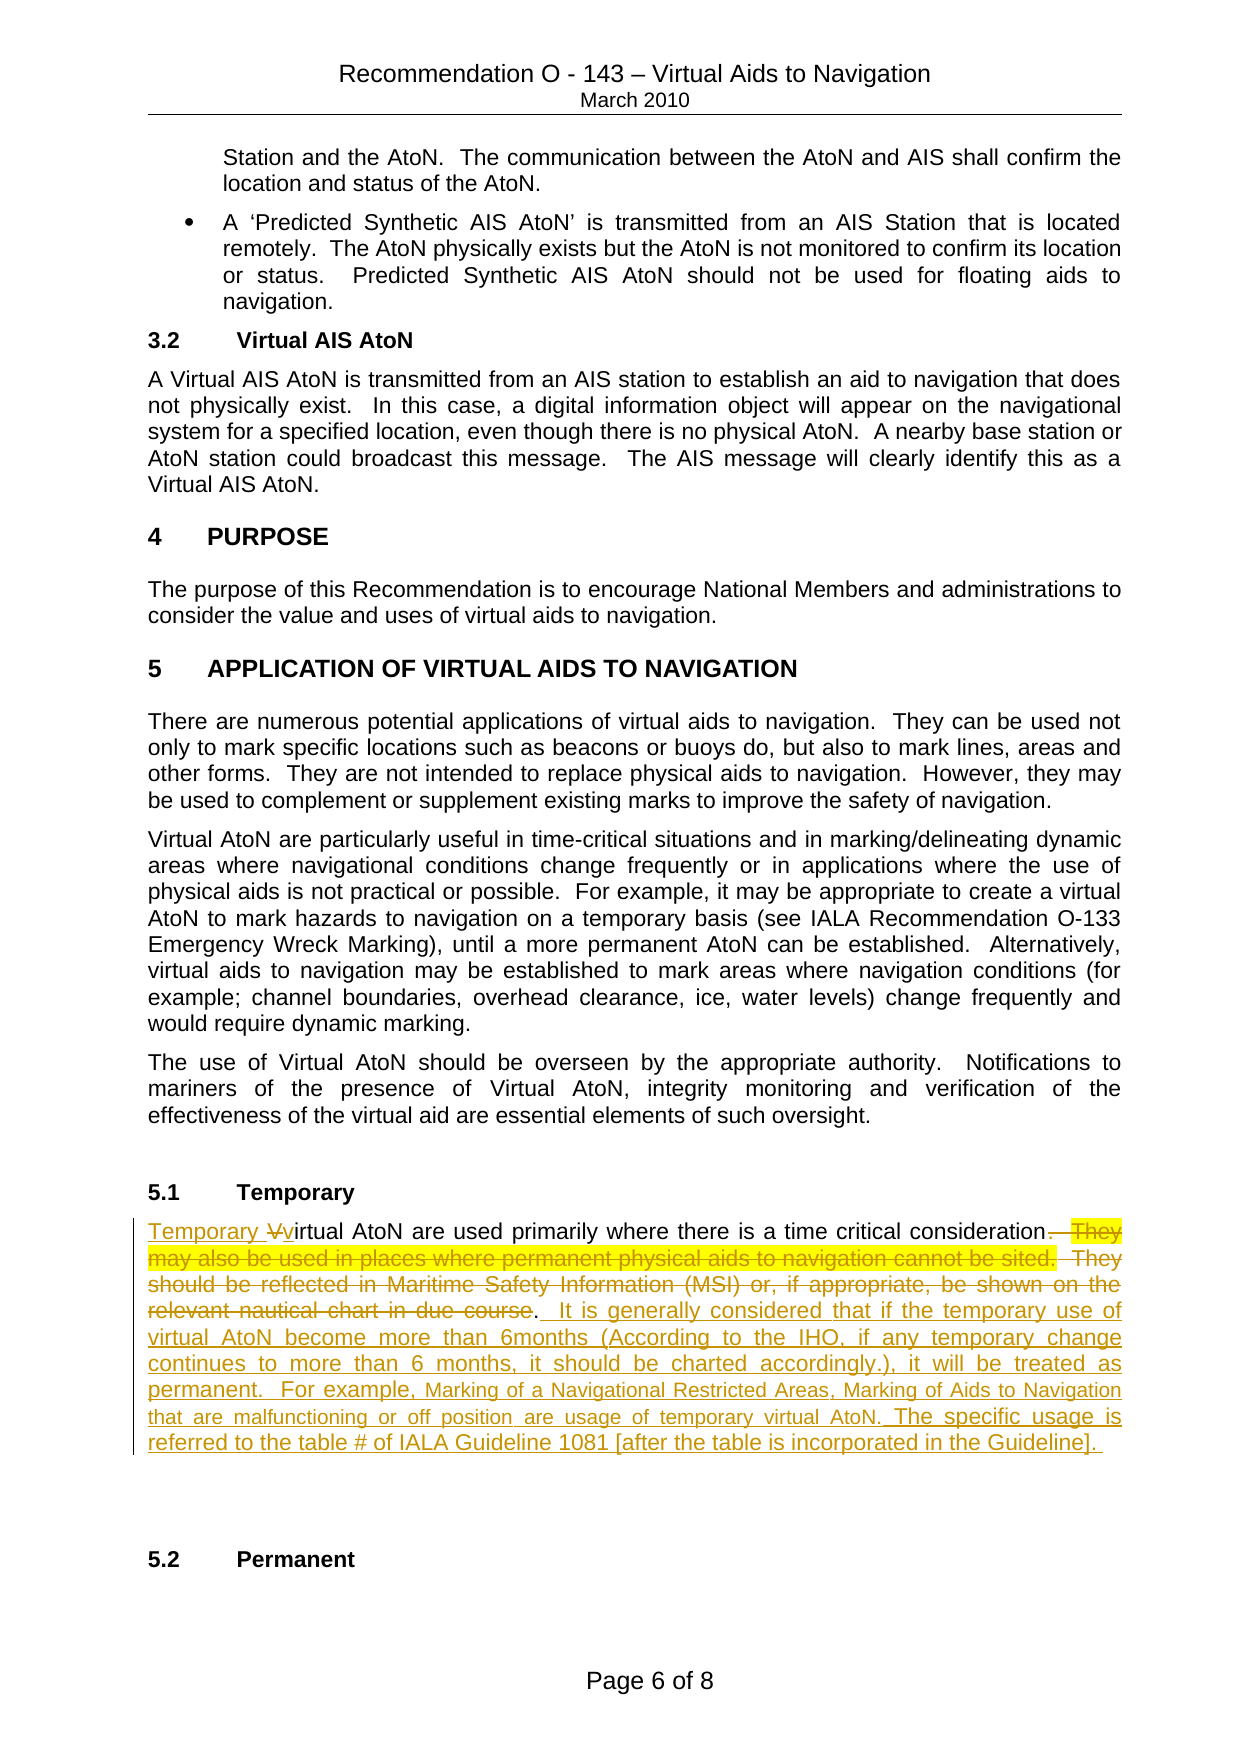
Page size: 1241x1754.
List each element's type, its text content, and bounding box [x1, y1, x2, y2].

subtitle Virtual AIS AtoN [148, 327, 1122, 353]
text The use of Virtual AtoN should be overseen by the appropriate authority. Notifications to mariners of the presence of Virtual AtoN, integrity monitoring and verification of the effectiveness of the virtual aid are essential elements of such oversight. [148, 1049, 1122, 1128]
text irtual AtoN are used primarily where there is a time critical consideration. [148, 1427, 1122, 1455]
subtitle application of virtual aids to navigation [148, 654, 1122, 683]
text irtual AtoN are used primarily where there is a time critical consideration. [148, 1374, 1122, 1399]
text irtual AtoN are used primarily where there is a time critical consideration. [148, 1218, 1122, 1259]
text Virtual AtoN are particularly useful in time-critical situations and in marking/delineating dynamic areas where navigational conditions change frequently or in applications where the use of physical aids is not practical or possible. For example, it may be appropriate to create a virtual AtoN to mark hazards to navigation on a temporary basis (see IALA Recommendation O-133 Emergency Wreck Marking), until a more permanent AtoN can be established. Alternatively, virtual aids to navigation may be established to mark areas where navigation conditions (for example; channel boundaries, overhead clearance, ice, water levels) change frequently and would require dynamic marking. [148, 826, 1122, 1036]
text irtual AtoN are used primarily where there is a time critical consideration. [148, 1347, 1122, 1373]
subtitle Permanent [148, 1546, 1122, 1572]
subtitle Temporary [148, 1179, 1122, 1206]
text There are numerous potential applications of virtual aids to navigation. They can be used not only to mark specific locations such as beacons or buoys do, but also to mark lines, areas and other forms. They are not intended to replace physical aids to navigation. However, they may be used to complement or supplement existing marks to improve the safety of navigation. [148, 708, 1122, 813]
subtitle Purpose [148, 522, 1122, 551]
text The purpose of this Recommendation is to encourage National Members and administrations to consider the value and uses of virtual aids to navigation. [148, 576, 1122, 629]
text A Virtual AIS AtoN is transmitted from an AIS station to establish an aid to navigation that does not physically exist. In this case, a digital information object will appear on the navigational system for a specified location, even though there is no physical AtoN. A nearby base station or AtoN station could broadcast this message. The AIS message will clearly identify this as a Virtual AIS AtoN. [148, 366, 1122, 497]
text irtual AtoN are used primarily where there is a time critical consideration. [148, 1260, 1122, 1346]
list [185, 144, 1122, 196]
list A ‘Predicted Synthetic AIS AtoN’ is transmitted from an AIS Station that is located remotely. The AtoN physically exists but the AtoN is not monitored to confirm its location or status. Predicted Synthetic AIS AtoN should not be used for floating aids to navigation. [185, 209, 1122, 314]
text irtual AtoN are used primarily where there is a time critical consideration. [148, 1400, 1122, 1426]
